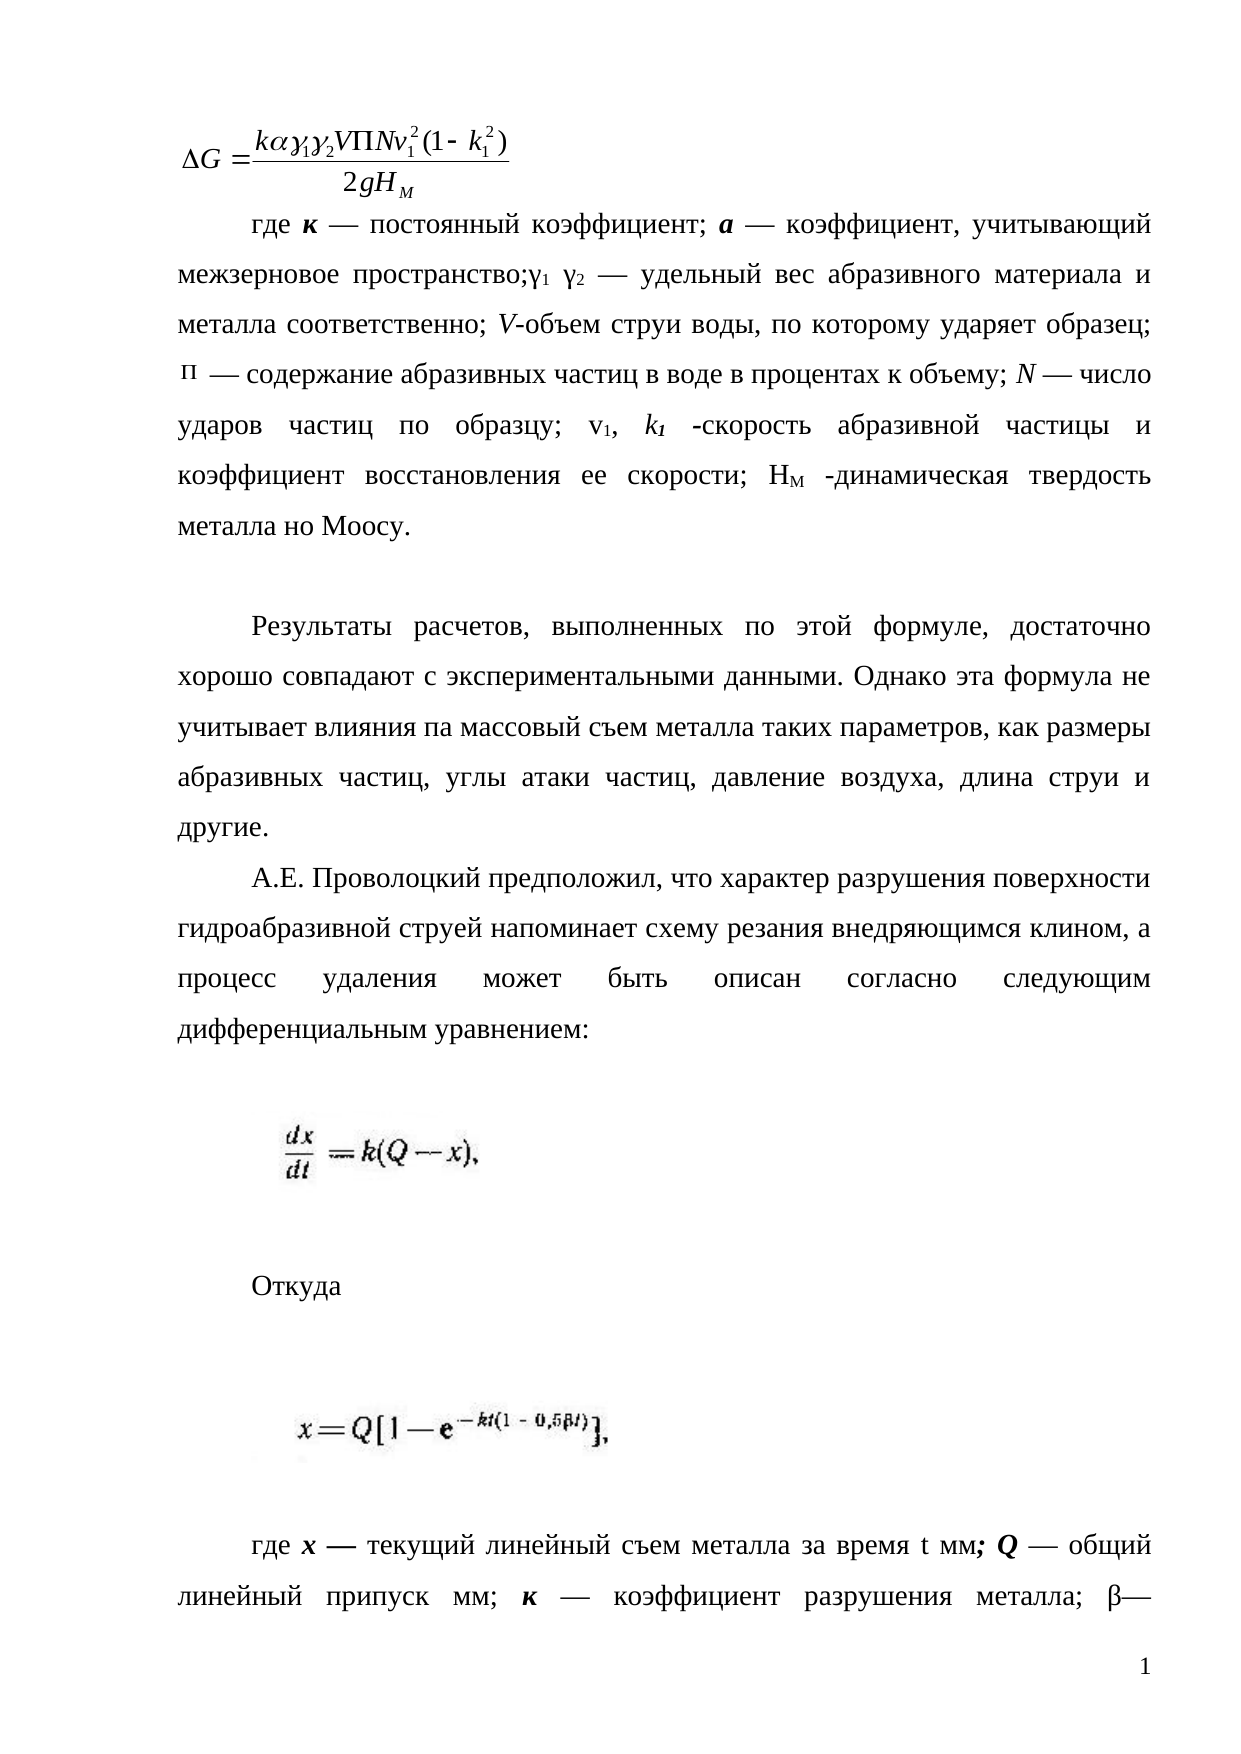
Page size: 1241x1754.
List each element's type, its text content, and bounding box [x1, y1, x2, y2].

text А.Е. Проволоцкий предположил, что характер разрушения поверхности гидроабразивной струей напоминает схему резания внедряющимся клином, а процесс удаления может быть описан согласно следующим дифференциальным уравнением: [177, 860, 1152, 1044]
text где к — постоянный коэффициент; а — коэффициент, учитывающий межзерновое пространство;γ1 γ2 — удельный вес абразивного материала и металла соответственно; V-объем струи воды, по которому ударяет образец; — содержание абразивных частиц в воде в процентах к объему; N — число ударов частиц по образцу; v1, k1 -скорость абразивной частицы и коэффициент восстановления ее скорости; HM -динамическая твердость металла но Моосу. [177, 206, 1152, 541]
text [177, 1527, 1152, 1611]
picture [251, 1368, 636, 1463]
text Результаты расчетов, выполненных по этой формуле, достаточно хорошо совпадают с экспериментальными данными. Однако эта формула не учитывает влияния па массовый съем металла таких параметров, как размеры абразивных частиц, углы атаки частиц, давление воздуха, длина струи и другие. [177, 608, 1152, 843]
picture [251, 1111, 500, 1204]
text Откуда [177, 1268, 1152, 1302]
